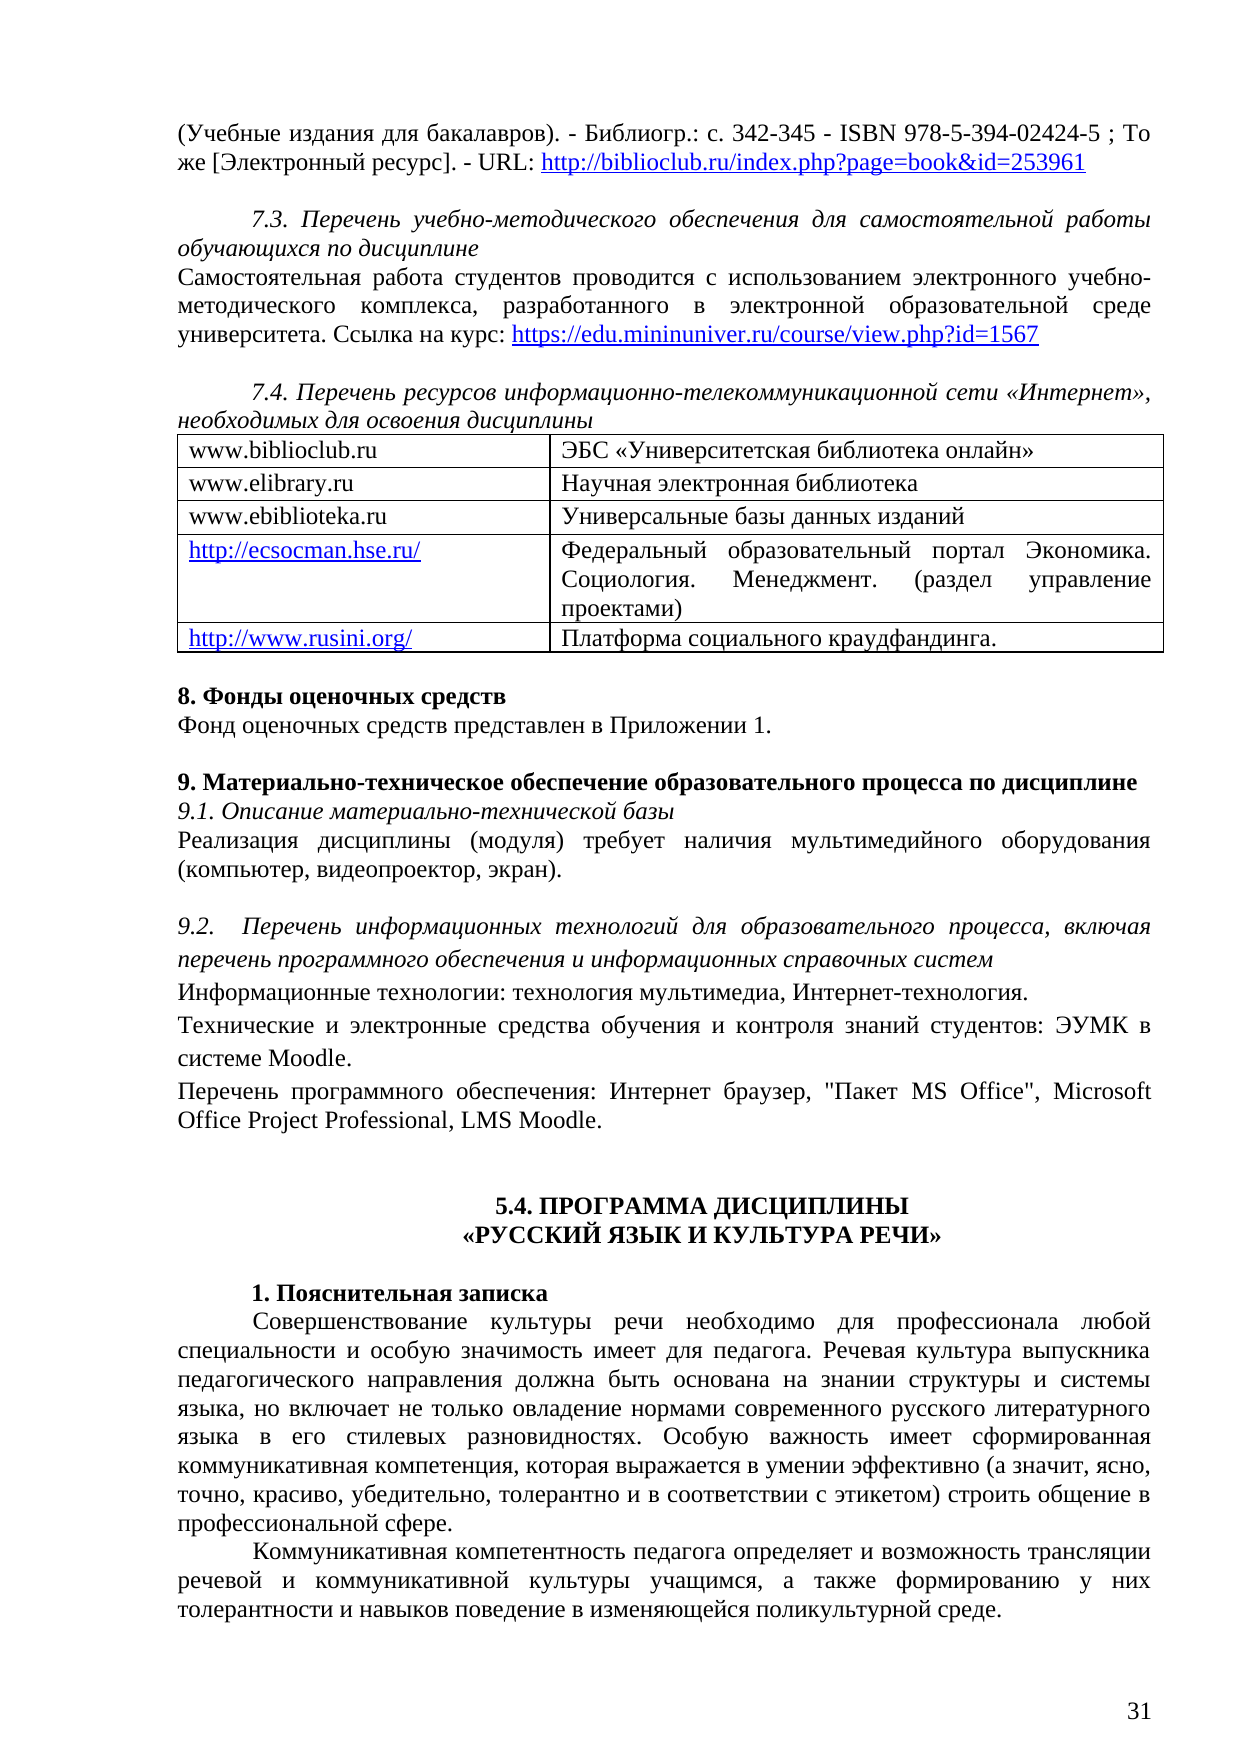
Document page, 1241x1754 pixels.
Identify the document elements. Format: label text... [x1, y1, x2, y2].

table_cell Платформа социального краудфандинга. [551, 623, 1163, 651]
text Технические и электронные средства обучения и контроля знаний студентов: ЭУМК в системе Moodle. [177, 1010, 1152, 1072]
text Коммуникативная компетентность педагога определяет и возможность трансляции речевой и коммуникативной культуры учащимся, а также формированию у них толерантности и навыков поведение в изменяющейся поликультурной среде. [177, 1536, 1152, 1623]
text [177, 118, 1152, 176]
table_cell Научная электронная библиотека [551, 468, 1163, 500]
text 1. Пояснительная записка [177, 1278, 1152, 1306]
table_cell http://www.rusini.org/ [178, 623, 549, 651]
text 7.4. Перечень ресурсов информационно-телекоммуникационной сети «Интернет», необходимых для освоения дисциплины [177, 377, 1152, 434]
text 9.1. Описание материально-технической базы [177, 796, 1152, 825]
text 8. Фонды оценочных средств [177, 681, 1152, 710]
table_header www.biblioclub.ru [178, 435, 549, 467]
text Информационные технологии: технология мультимедиа, Интернет-технология. [177, 977, 1152, 1006]
text 9.2. Перечень информационных технологий для образовательного процесса, включая перечень программного обеспечения и информационных справочных систем [177, 911, 1152, 973]
text Перечень программного обеспечения: Интернет браузер, "Пакет MS Office", Microsoft Office Project Professional, LMS Moodle. [177, 1076, 1152, 1134]
table_cell www.elibrary.ru [178, 468, 549, 500]
table_cell Универсальные базы данных изданий [551, 501, 1163, 534]
table_cell http://ecsocman.hse.ru/ [178, 535, 549, 622]
subtitle «РУССКИЙ ЯЗЫК И КУЛЬТУРА РЕЧИ» [177, 1220, 1152, 1249]
table_header ЭБС «Университетская библиотека онлайн» [551, 435, 1163, 467]
text Фонд оценочных средств представлен в Приложении 1. [177, 710, 1152, 739]
text Реализация дисциплины (модуля) требует наличия мультимедийного оборудования (компьютер, видеопроектор, экран). [177, 825, 1152, 882]
subtitle 5.4. ПРОГРАММА ДИСЦИПЛИНЫ [177, 1191, 1152, 1220]
text 9. Материально-техническое обеспечение образовательного процесса по дисциплине [177, 767, 1152, 796]
table_cell Федеральный образовательный портал Экономика. Социология. Менеджмент. (раздел управление проектами) [551, 535, 1163, 622]
text Совершенствование культуры речи необходимо для профессионала любой специальности и особую значимость имеет для педагога. Речевая культура выпускника педагогического направления должна быть основана на знании структуры и системы языка, но включает не только овладение нормами современного русского литературного языка в его стилевых разновидностях. Особую важность имеет сформированная коммуникативная компетенция, которая выражается в умении эффективно (а значит, ясно, точно, красиво, убедительно, толерантно и в соответствии с этикетом) строить общение в профессиональной сфере. [177, 1306, 1152, 1536]
text Самостоятельная работа студентов проводится с использованием электронного учебно-методического комплекса, разработанного в электронной образовательной среде университета. Ссылка на курс: https://edu.mininuniver.ru/course/view.php?id=1567 [177, 262, 1152, 348]
table_cell www.ebiblioteka.ru [178, 501, 549, 534]
text 7.3. Перечень учебно-методического обеспечения для самостоятельной работы обучающихся по дисциплине [177, 204, 1152, 262]
